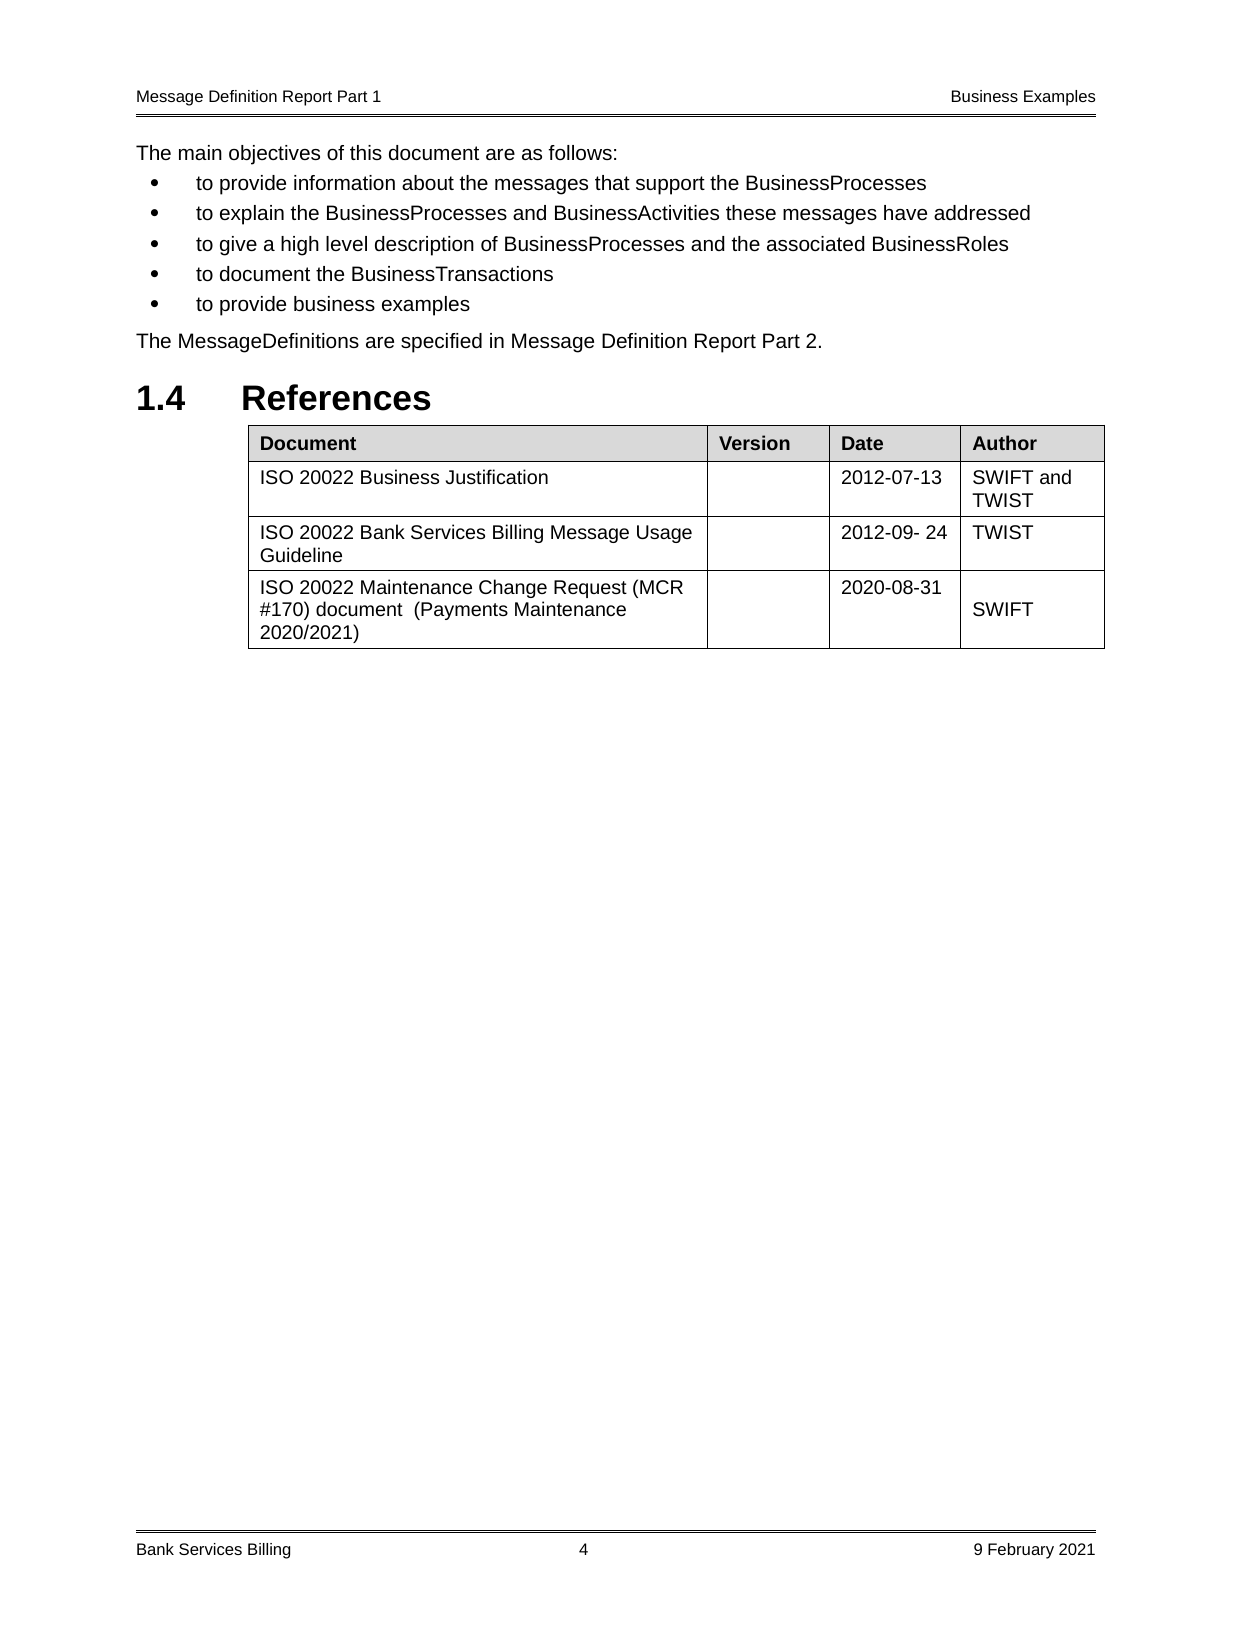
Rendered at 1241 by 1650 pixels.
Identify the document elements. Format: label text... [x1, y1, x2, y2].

table_cell ISO 20022 Maintenance Change Request (MCR #170) document (Payments Maintenance 2020/2021) [249, 571, 707, 648]
list to document the BusinessTransactions [151, 262, 1104, 286]
table_cell 2020-08-31 [830, 571, 960, 648]
list to explain the BusinessProcesses and BusinessActivities these messages have addressed [151, 201, 1104, 225]
list to provide business examples [151, 292, 1104, 316]
table_cell ISO 20022 Business Justification [249, 462, 707, 516]
table_header Date [830, 426, 960, 461]
table_header Version [708, 426, 829, 461]
table_cell ISO 20022 Bank Services Billing Message Usage Guideline [249, 517, 707, 570]
text The main objectives of this document are as follows: [136, 141, 1104, 164]
table_cell SWIFT [961, 571, 1104, 648]
table_cell 2012-09- 24 [830, 517, 960, 570]
list to give a high level description of BusinessProcesses and the associated BusinessRoles [151, 231, 1104, 255]
table_header Document [249, 426, 707, 461]
table_cell [708, 517, 829, 570]
text The MessageDefinitions are specified in Message Definition Report Part 2. [136, 328, 1104, 352]
table_cell [708, 462, 829, 516]
table_cell SWIFT and TWIST [961, 462, 1104, 516]
table_cell [708, 571, 829, 648]
table_header Author [961, 426, 1104, 461]
subtitle References [136, 377, 1104, 418]
table_cell TWIST [961, 517, 1104, 570]
list to provide information about the messages that support the BusinessProcesses [151, 171, 1104, 195]
table_cell 2012-07-13 [830, 462, 960, 516]
